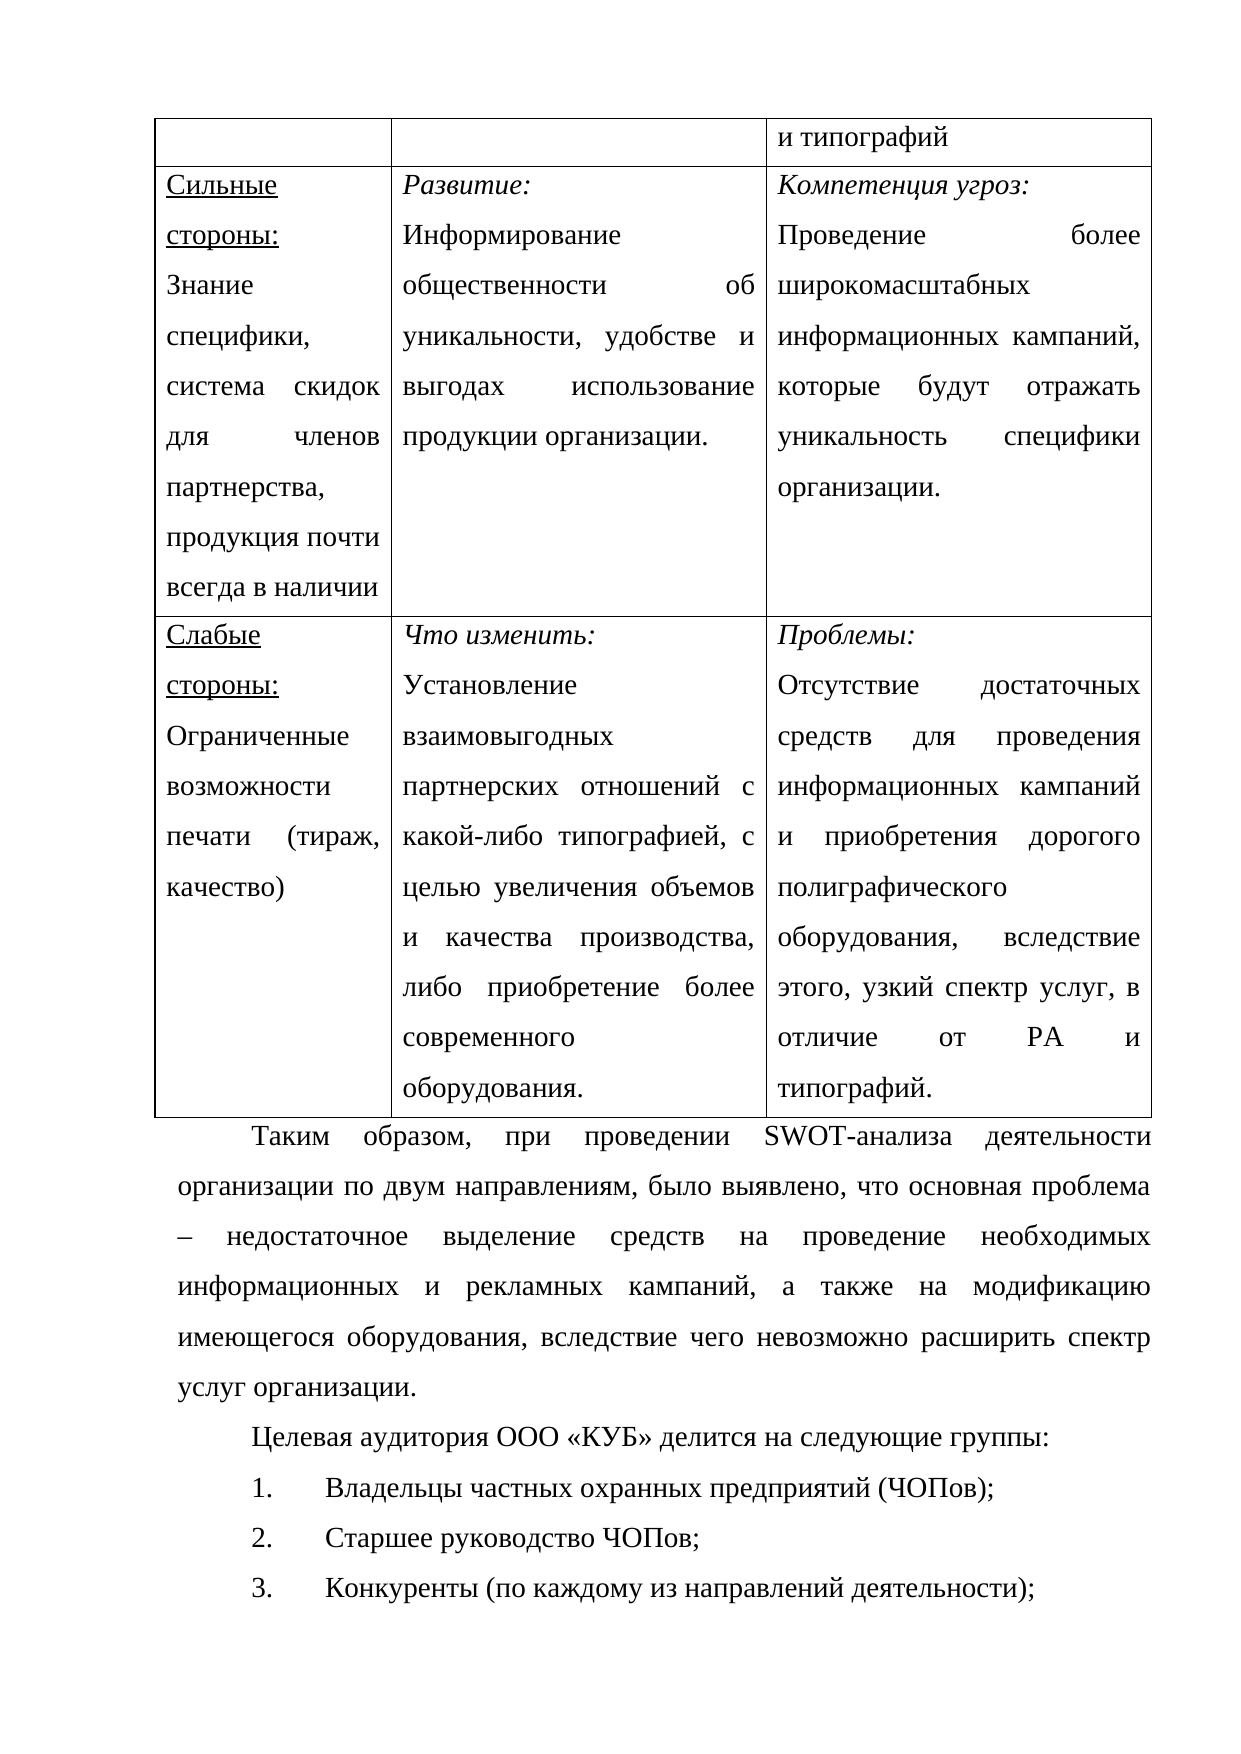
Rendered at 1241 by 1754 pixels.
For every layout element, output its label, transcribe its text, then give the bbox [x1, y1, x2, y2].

table_cell Развитие: Информирование общественности об уникальности, удобстве и выгодах использование продукции организации. [392, 167, 766, 616]
list Конкуренты (по каждому из направлений деятельности); [177, 1570, 1152, 1604]
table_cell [767, 119, 1151, 166]
list Старшее руководство ЧОПов; [177, 1520, 1152, 1554]
table_cell Сильные стороны: Знание специфики, система скидок для членов партнерства, продукция почти всегда в наличии [156, 167, 391, 616]
text Целевая аудитория ООО «КУБ» делится на следующие группы: [177, 1419, 1152, 1453]
text Таким образом, при проведении SWOT-анализа деятельности организации по двум направлениям, было выявлено, что основная проблема – недостаточное выделение средств на проведение необходимых информационных и рекламных кампаний, а также на модификацию имеющегося оборудования, вследствие чего невозможно расширить спектр услуг организации. [177, 1118, 1152, 1403]
list Владельцы частных охранных предприятий (ЧОПов); [177, 1470, 1152, 1503]
table_cell Компетенция угроз: Проведение более широкомасштабных информационных кампаний, которые будут отражать уникальность специфики организации. [767, 167, 1151, 616]
table_cell Проблемы: Отсутствие достаточных средств для проведения информационных кампаний и приобретения дорогого полиграфического оборудования, вследствие этого, узкий спектр услуг, в отличие от РА и типографий. [767, 617, 1151, 1117]
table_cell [156, 119, 391, 166]
table_cell Слабые стороны: Ограниченные возможности печати (тираж, качество) [156, 617, 391, 1117]
table_cell Что изменить: Установление взаимовыгодных партнерских отношений с какой-либо типографией, с целью увеличения объемов и качества производства, либо приобретение более современного оборудования. [392, 617, 766, 1117]
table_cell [392, 119, 766, 166]
